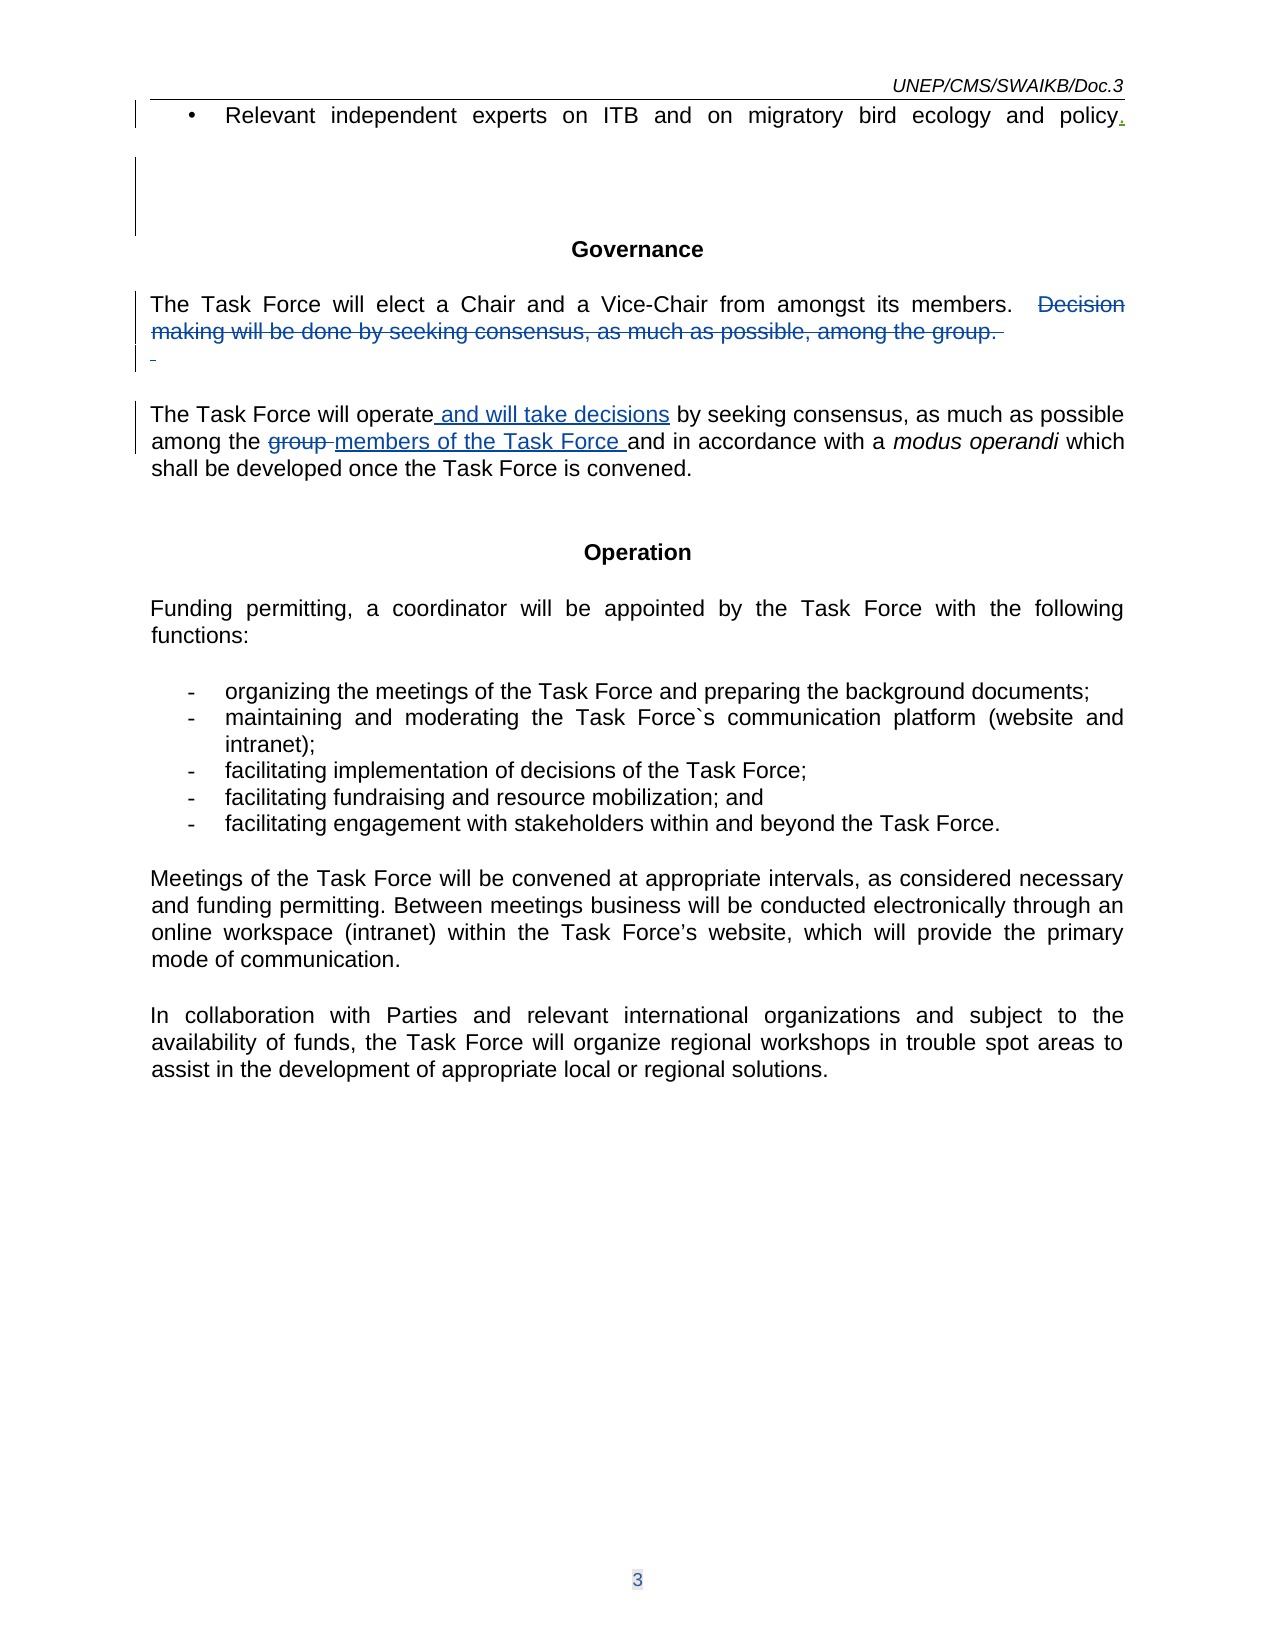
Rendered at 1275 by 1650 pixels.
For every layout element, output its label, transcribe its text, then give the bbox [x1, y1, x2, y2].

list organizing the meetings of the Task Force and preparing the background documents; [187, 678, 1125, 704]
list maintaining and moderating the Task Force`s communication platform (website and intranet); [187, 704, 1125, 757]
text Meetings of the Task Force will be convened at appropriate intervals, as considered necessary and funding permitting. Between meetings business will be conducted electronically through an online workspace (intranet) within the Task Force’s website, which will provide the primary mode of communication. [150, 864, 1125, 972]
list Relevant independent experts on ITB and on migratory bird ecology and policy [187, 100, 1125, 157]
text The Task Force will operate by seeking consensus, as much as possible among the and in accordance with a modus operandi which shall be developed once the Task Force is convened. [150, 401, 1125, 481]
text The Task Force will elect a Chair and a Vice-Chair from amongst its members. [150, 291, 1125, 344]
text Funding permitting, a coordinator will be appointed by the Task Force with the following functions: [150, 595, 1125, 648]
text Governance [150, 236, 1125, 263]
list facilitating implementation of decisions of the Task Force; [187, 757, 1125, 783]
text In collaboration with Parties and relevant international organizations and subject to the availability of funds, the Task Force will organize regional workshops in trouble spot areas to assist in the development of appropriate local or regional solutions. [150, 1002, 1125, 1082]
subtitle Operation [150, 539, 1125, 565]
list facilitating fundraising and resource mobilization; and [187, 783, 1125, 810]
list facilitating engagement with stakeholders within and beyond the Task Force. [187, 810, 1125, 836]
